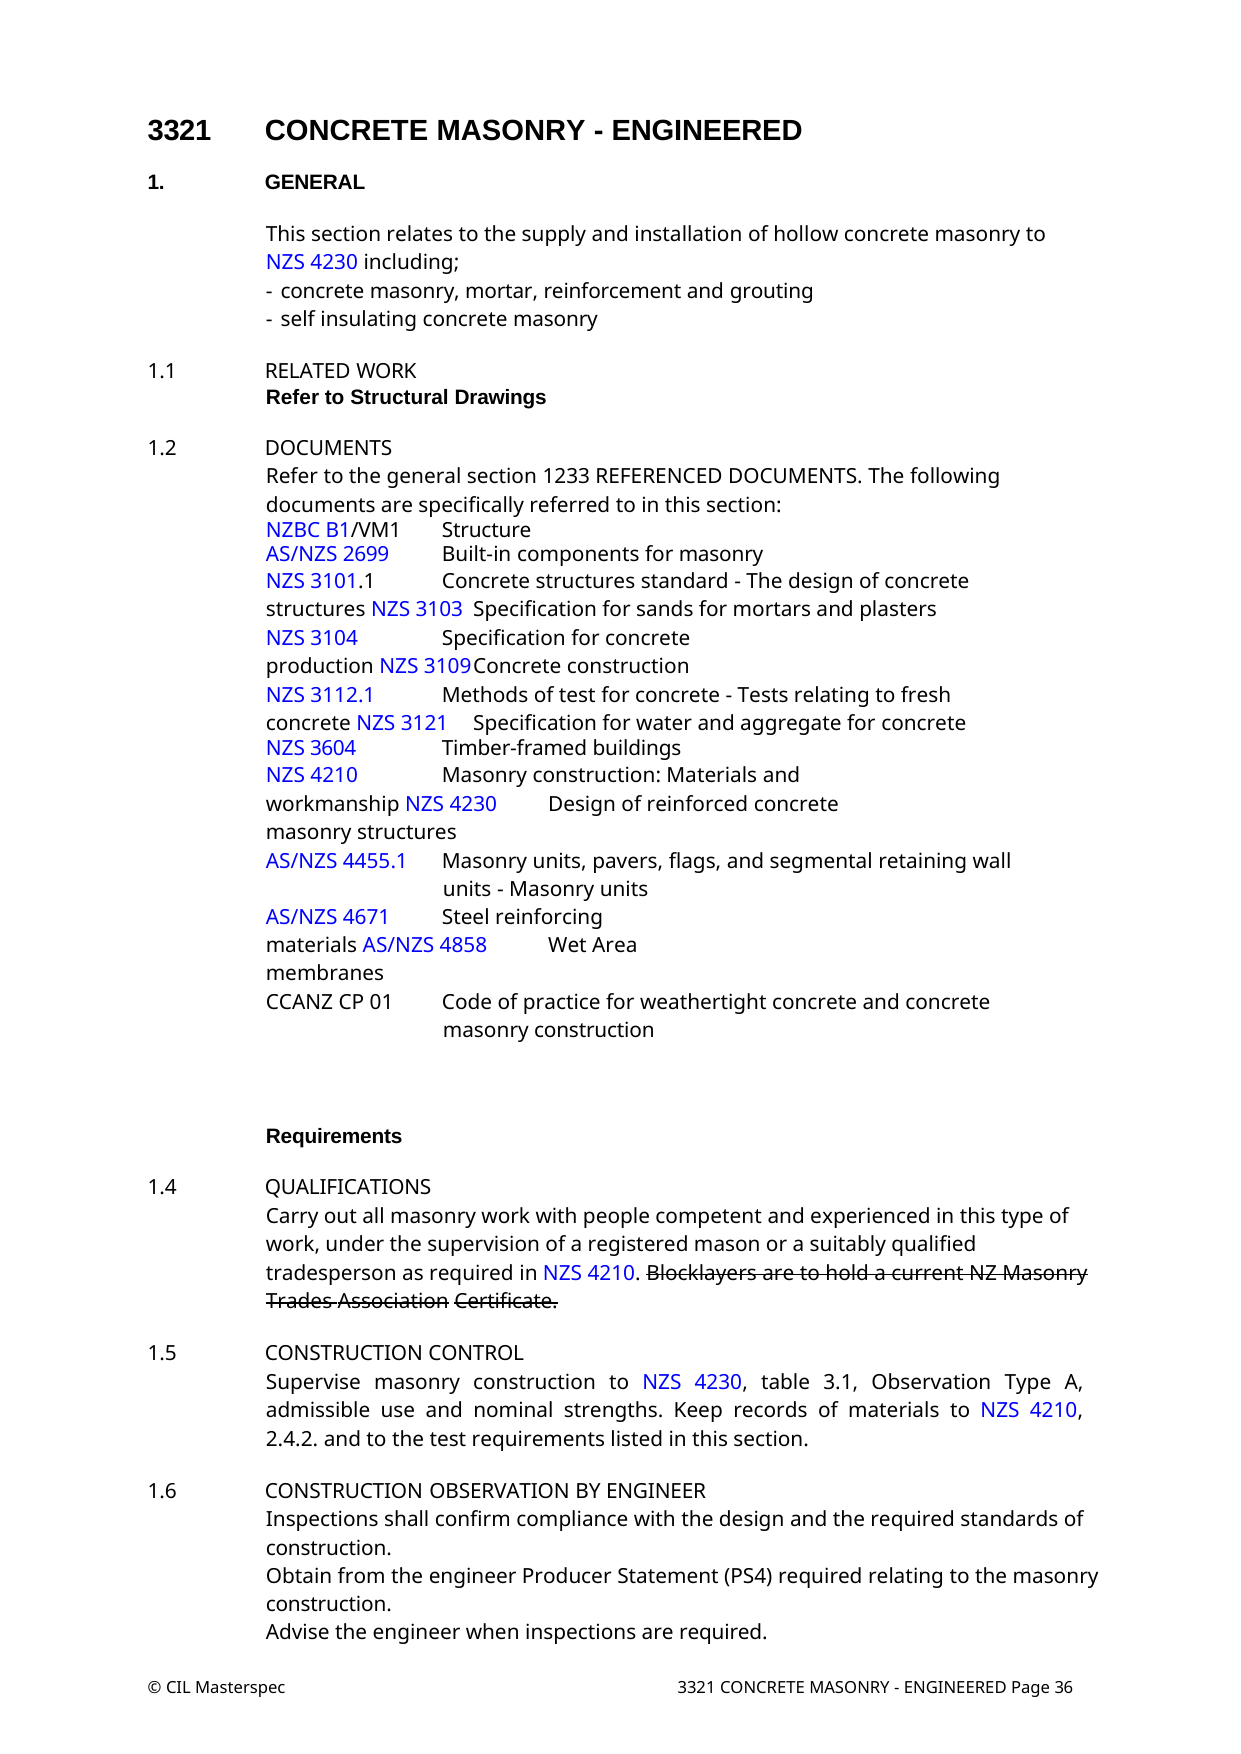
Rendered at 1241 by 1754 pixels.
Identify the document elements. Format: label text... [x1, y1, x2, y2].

text This section relates to the supply and installation of hollow concrete masonry to NZS 4230 including; [266, 219, 1082, 276]
subtitle Requirements [266, 1124, 1123, 1148]
text NZS 3104 Specification for concrete production NZS 3109 Concrete construction [266, 623, 776, 680]
list self insulating concrete masonry [266, 304, 1123, 333]
text Obtain from the engineer Producer Statement (PS4) required relating to the masonry construction. [266, 1562, 1123, 1617]
text NZS 3604 Timber-framed buildings [266, 737, 1123, 760]
subtitle CONSTRUCTION CONTROL [147, 1338, 1123, 1367]
list concrete masonry, mortar, reinforcement and grouting [266, 276, 1123, 304]
subtitle GENERAL [147, 170, 1123, 194]
text NZS 4210 Masonry construction: Materials and workmanship NZS 4230 Design of reinforced concrete masonry structures [266, 760, 901, 846]
text Refer to the general section 1233 REFERENCED DOCUMENTS. The following documents are specifically referred to in this section: [266, 462, 1092, 518]
subtitle Refer to Structural Drawings [266, 384, 1123, 408]
text Inspections shall confirm compliance with the design and the required standards of construction. [266, 1504, 1123, 1561]
text NZBC B1/VM1 Structure [266, 518, 1123, 542]
subtitle CONSTRUCTION OBSERVATION BY ENGINEER [147, 1476, 1123, 1504]
subtitle 3321 CONCRETE MASONRY - ENGINEERED [147, 113, 1123, 146]
text Advise the engineer when inspections are required. [266, 1617, 1123, 1646]
text AS/NZS 2699 Built-in components for masonry [266, 542, 1123, 566]
text AS/NZS 4671 Steel reinforcing materials AS/NZS 4858 Wet Area membranes [266, 903, 681, 986]
text Supervise masonry construction to NZS 4230, table 3.1, Observation Type A, admissible use and nominal strengths. Keep records of materials to NZS 4210, 2.4.2. and to the test requirements listed in this section. [266, 1367, 1084, 1452]
subtitle QUALIFICATIONS [147, 1172, 1123, 1201]
text Carry out all masonry work with people competent and experienced in this type of work, under the supervision of a registered mason or a suitably qualified tradesperson as required in NZS 4210. Blocklayers are to hold a current NZ Masonry Trades Association Certificate. [266, 1201, 1092, 1314]
subtitle DOCUMENTS [147, 433, 1123, 461]
text NZS 3112.1 Methods of test for concrete - Tests relating to fresh concrete NZS 3121 Specification for water and aggregate for concrete [266, 680, 1000, 737]
text NZS 3101.1 Concrete structures standard - The design of concrete structures NZS 3103 Specification for sands for mortars and plasters [266, 566, 1033, 622]
text CCANZ CP 01 Code of practice for weathertight concrete and concrete masonry construction [266, 987, 1035, 1044]
subtitle RELATED WORK [147, 356, 1123, 384]
text AS/NZS 4455.1 Masonry units, pavers, flags, and segmental retaining wall units - Masonry units [266, 846, 1035, 903]
